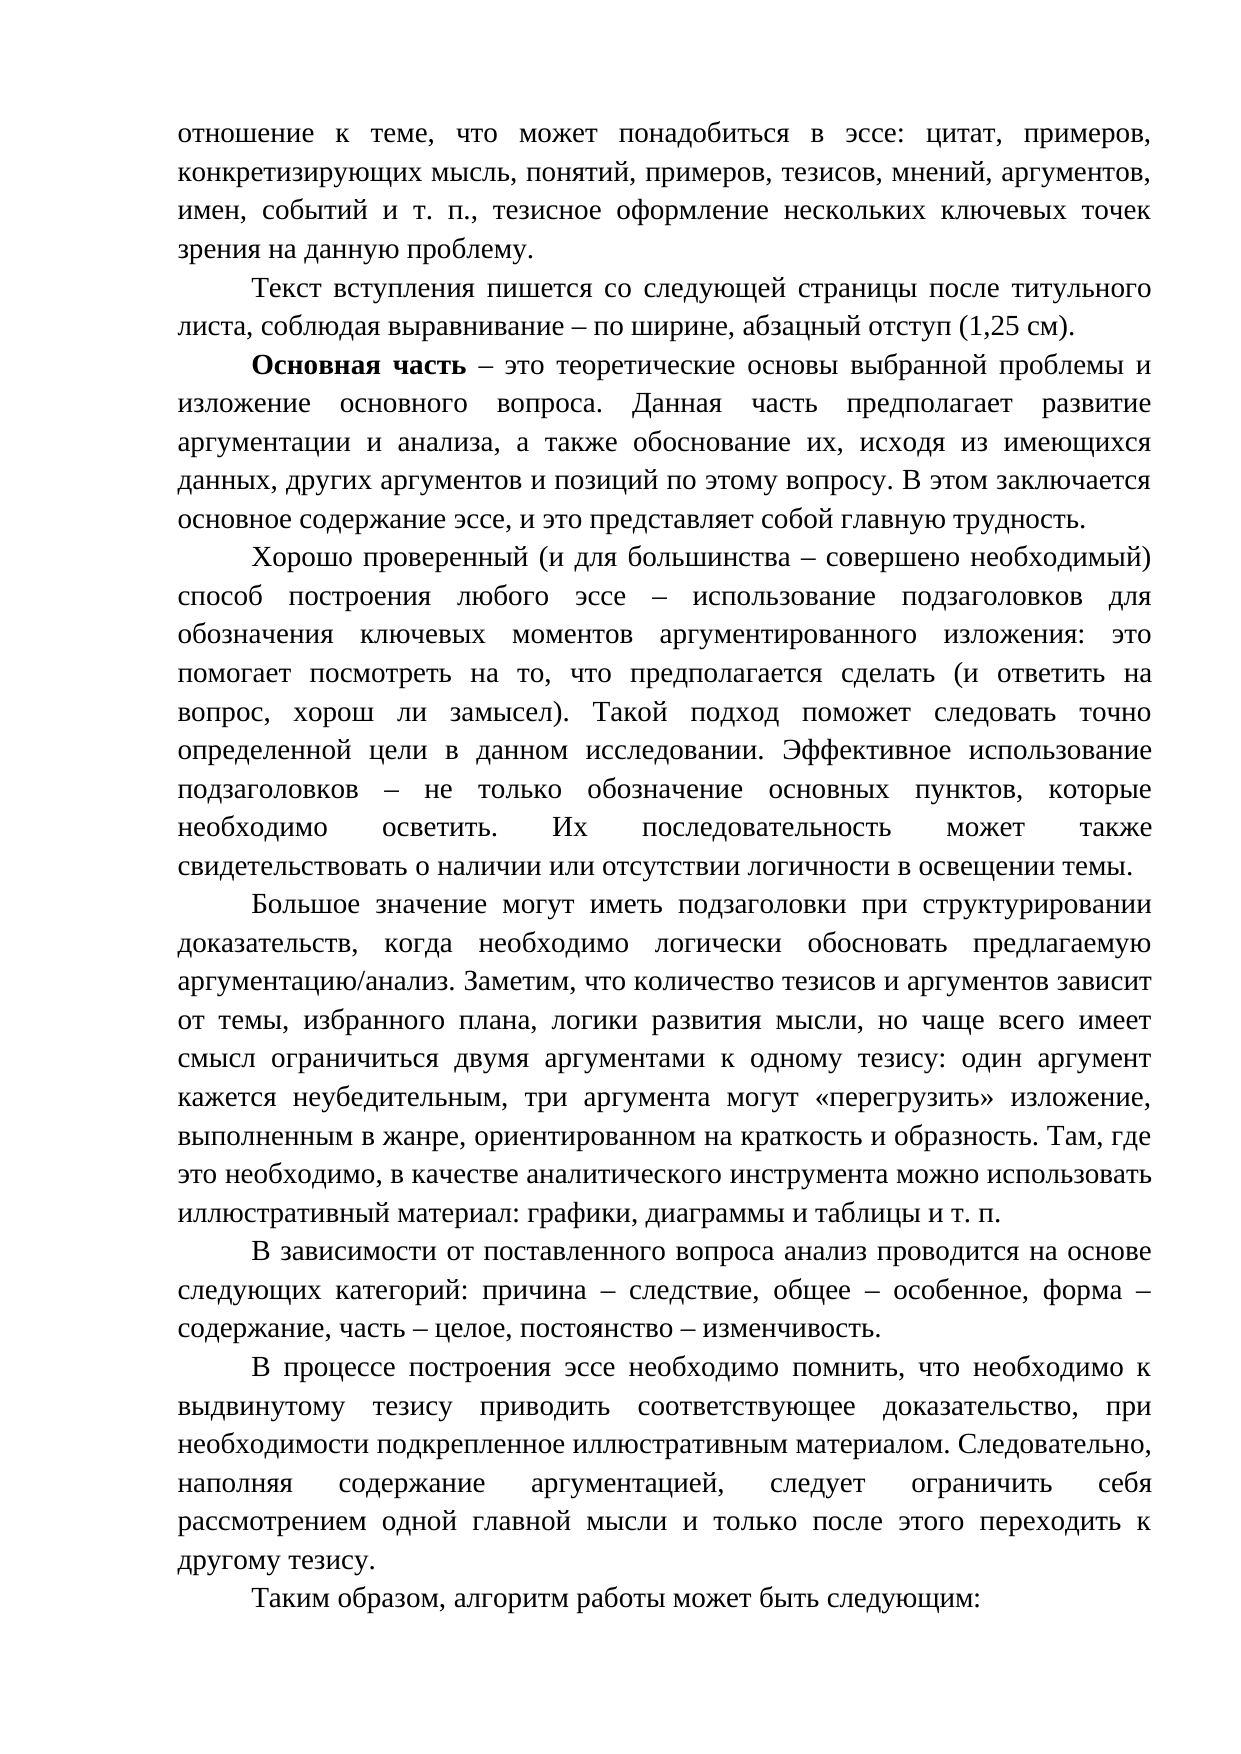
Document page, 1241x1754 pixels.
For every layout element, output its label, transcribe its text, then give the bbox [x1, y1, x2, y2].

text В процессе построения эссе необходимо помнить, что необходимо к выдвинутому тезису приводить соответствующее доказательство, при необходимости подкрепленное иллюстративным материалом. Следовательно, наполняя содержание аргументацией, следует ограничить себя рассмотрением одной главной мысли и только после этого переходить к другому тезису. [177, 1349, 1152, 1575]
text В зависимости от поставленного вопроса анализ проводится на основе следующих категорий: причина – следствие, общее – особенное, форма – содержание, часть – целое, постоянство – изменчивость. [177, 1233, 1152, 1344]
text Большое значение могут иметь подзаголовки при структурировании доказательств, когда необходимо логически обосновать предлагаемую аргументацию/анализ. Заметим, что количество тезисов и аргументов зависит от темы, избранного плана, логики развития мысли, но чаще всего имеет смысл ограничиться двумя аргументами к одному тезису: один аргумент кажется неубедительным, три аргумента могут «перегрузить» изложение, выполненным в жанре, ориентированном на краткость и образность. Там, где это необходимо, в качестве аналитического инструмента можно использовать иллюстративный материал: графики, диаграммы и таблицы и т. п. [177, 886, 1152, 1228]
text Таким образом, алгоритм работы может быть следующим: [251, 1580, 1181, 1614]
text отношение к теме, что может понадобиться в эссе: цитат, примеров, конкретизирующих мысль, понятий, примеров, тезисов, мнений, аргументов, имен, событий и т. п., тезисное оформление нескольких ключевых точек зрения на данную проблему. [177, 115, 1152, 264]
text Хорошо проверенный (и для большинства – совершено необходимый) способ построения любого эссе – использование подзаголовков для обозначения ключевых моментов аргументированного изложения: это помогает посмотреть на то, что предполагается сделать (и ответить на вопрос, хорош ли замысел). Такой подход поможет следовать точно определенной цели в данном исследовании. Эффективное использование подзаголовков – не только обозначение основных пунктов, которые необходимо осветить. Их последовательность может также свидетельствовать о наличии или отсутствии логичности в освещении темы. [177, 539, 1152, 881]
text Текст вступления пишется со следующей страницы после титульного листа, соблюдая выравнивание – по ширине, абзацный отступ (1,25 см). [177, 270, 1152, 342]
text Основная часть – это теоретические основы выбранной проблемы и изложение основного вопроса. Данная часть предполагает развитие аргументации и анализа, а также обоснование их, исходя из имеющихся данных, других аргументов и позиций по этому вопросу. В этом заключается основное содержание эссе, и это представляет собой главную трудность. [177, 347, 1152, 534]
